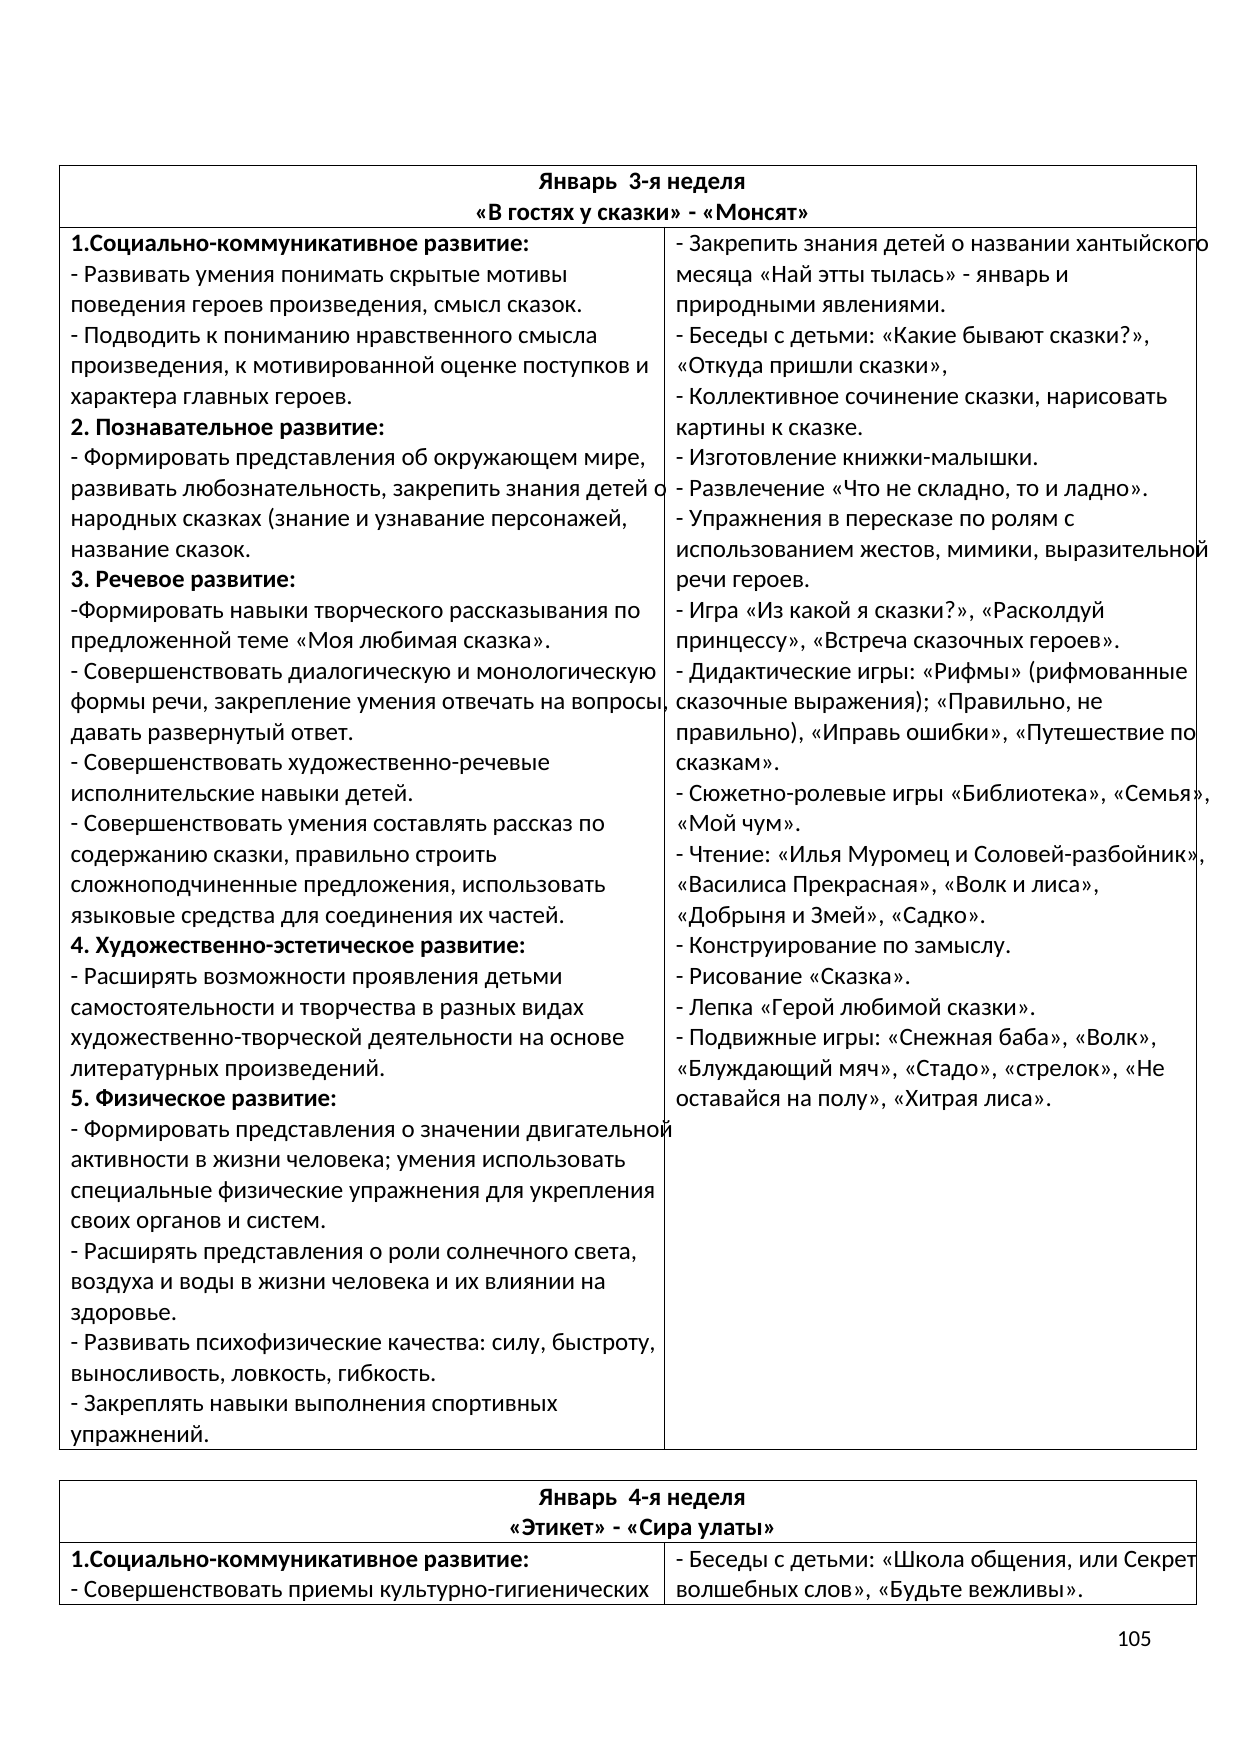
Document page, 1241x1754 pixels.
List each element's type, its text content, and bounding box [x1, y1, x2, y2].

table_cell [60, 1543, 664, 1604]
table_cell 1.Социально-коммуникативное развитие: - Развивать умения понимать скрытые мотивы поведения героев произведения, смысл сказок. - Подводить к пониманию нравственного смысла произведения, к мотивированной оценке поступков и характера главных героев. 2. Познавательное развитие: - Формировать представления об окружающем мире, развивать любознательность, закрепить знания детей о народных сказках (знание и узнавание персонажей, название сказок. 3. Речевое развитие: -Формировать навыки творческого рассказывания по предложенной теме «Моя любимая сказка». - Совершенствовать диалогическую и монологическую формы речи, закрепление умения отвечать на вопросы, давать развернутый ответ. - Совершенствовать художественно-речевые исполнительские навыки детей. - Совершенствовать умения составлять рассказ по содержанию сказки, правильно строить сложноподчиненные предложения, использовать языковые средства для соединения их частей. 4. Художественно-эстетическое развитие: - Расширять возможности проявления детьми самостоятельности и творчества в разных видах художественно-творческой деятельности на основе литературных произведений. 5. Физическое развитие: - Формировать представления о значении двигательной активности в жизни человека; умения использовать специальные физические упражнения для укрепления своих органов и систем. - Расширять представления о роли солнечного света, воздуха и воды в жизни человека и их влиянии на здоровье. - Развивать психофизические качества: силу, быстроту, выносливость, ловкость, гибкость. - Закреплять навыки выполнения спортивных упражнений. [60, 228, 664, 1448]
table_cell - Закрепить знания детей о названии хантыйского месяца «Най этты тылась» - январь и природными явлениями. - Беседы с детьми: «Какие бывают сказки?», «Откуда пришли сказки», - Коллективное сочинение сказки, нарисовать картины к сказке. - Изготовление книжки-малышки. - Развлечение «Что не складно, то и ладно». - Упражнения в пересказе по ролям с использованием жестов, мимики, выразительной речи героев. - Игра «Из какой я сказки?», «Расколдуй принцессу», «Встреча сказочных героев». - Дидактические игры: «Рифмы» (рифмованные сказочные выражения); «Правильно, не правильно), «Иправь ошибки», «Путешествие по сказкам». - Сюжетно-ролевые игры «Библиотека», «Семья», «Мой чум». - Чтение: «Илья Муромец и Соловей-разбойник», «Василиса Прекрасная», «Волк и лиса», «Добрыня и Змей», «Садко». - Конструирование по замыслу. - Рисование «Сказка». - Лепка «Герой любимой сказки». - Подвижные игры: «Снежная баба», «Волк», «Блуждающий мяч», «Стадо», «стрелок», «Не оставайся на полу», «Хитрая лиса». [665, 228, 1196, 1448]
table_header Январь 4-я неделя «Этикет» - «Сира улаты» [60, 1481, 1196, 1542]
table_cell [665, 1543, 1196, 1604]
table_header Январь 3-я неделя «В гостях у сказки» - «Монсят» [60, 166, 1196, 227]
